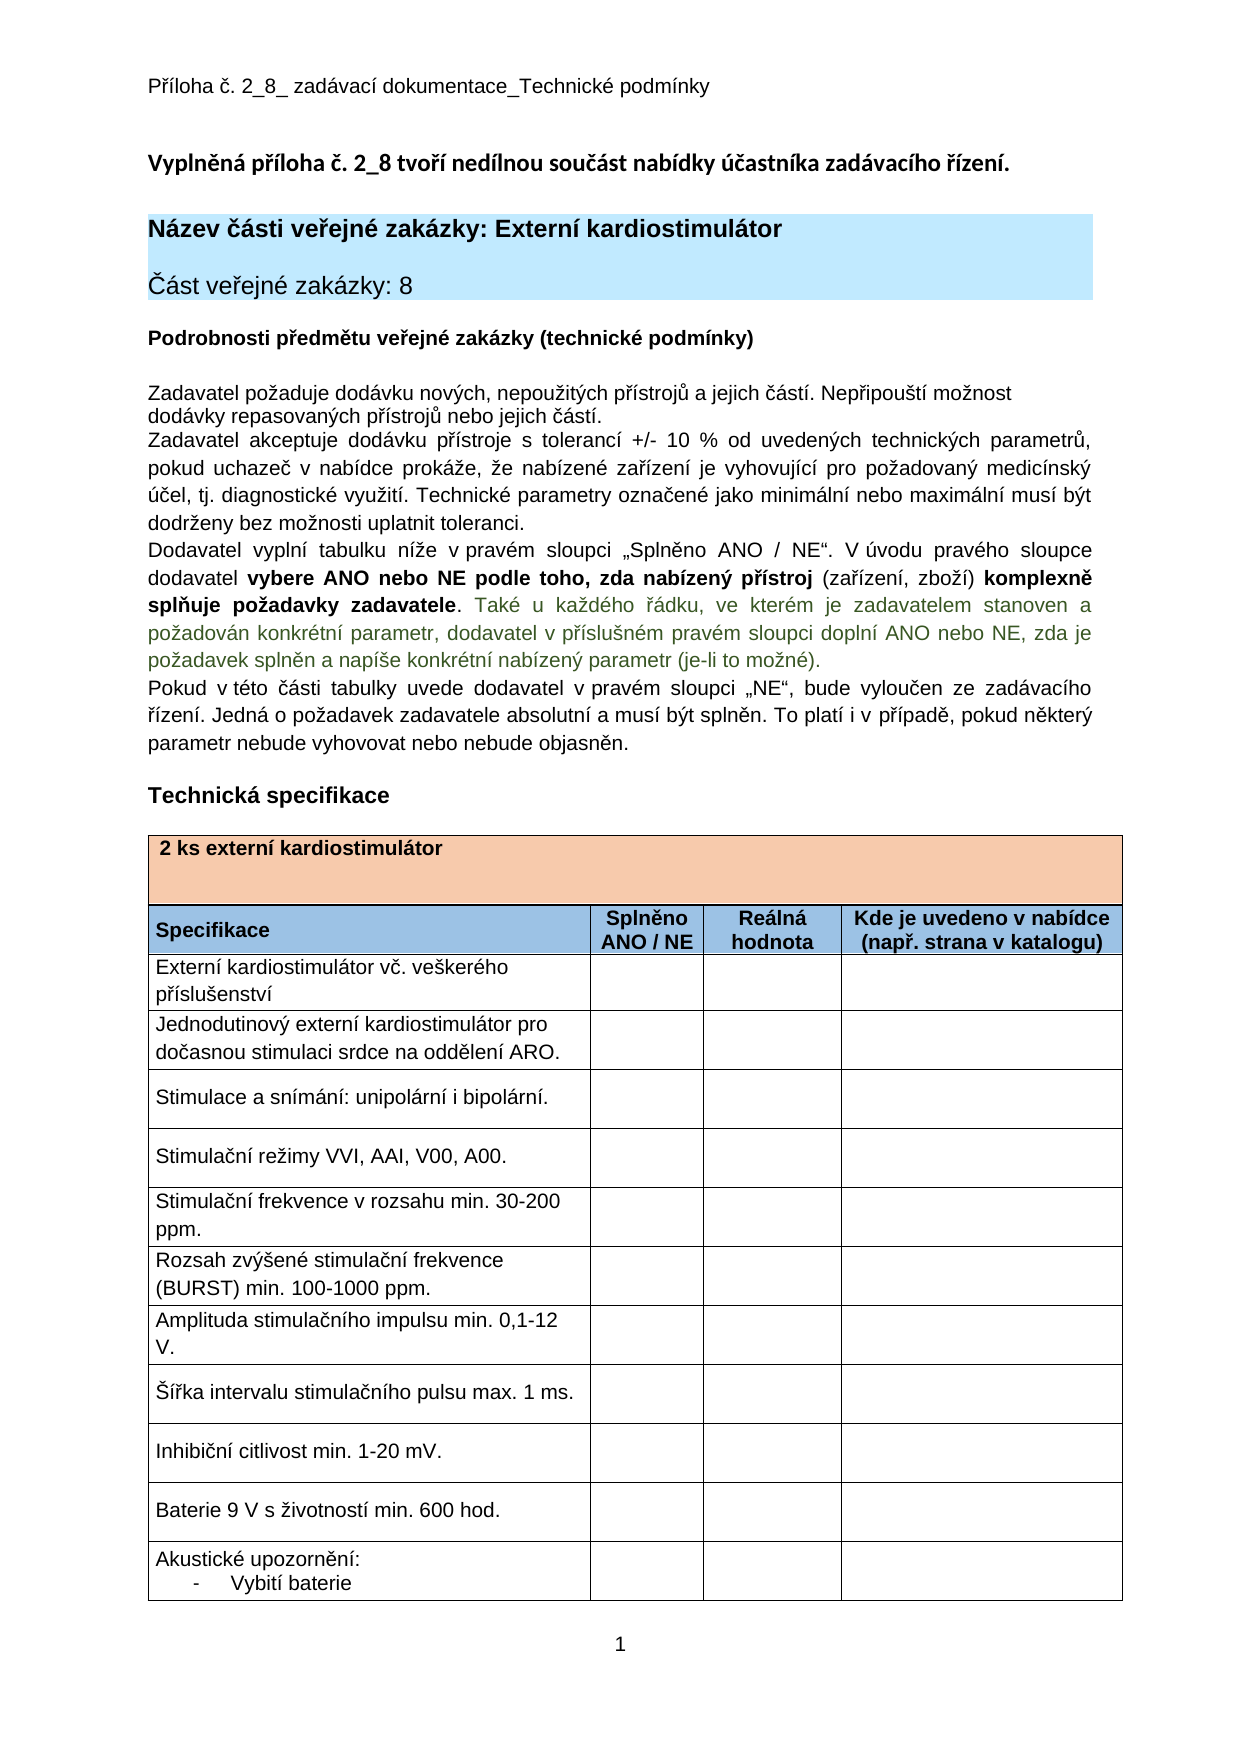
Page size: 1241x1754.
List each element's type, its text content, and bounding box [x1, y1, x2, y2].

table_cell Baterie 9 V s životností min. 600 hod. [149, 1483, 590, 1541]
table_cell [149, 1542, 590, 1600]
table_cell [591, 1011, 703, 1069]
text Pokud v této části tabulky uvede dodavatel v pravém sloupci „NE“, bude vyloučen ze zadávacího řízení. Jedná o požadavek zadavatele absolutní a musí být splněn. To platí i v případě, pokud některý parametr nebude vyhovovat nebo nebude objasněn. [148, 676, 1093, 755]
table_cell [591, 1188, 703, 1246]
table_cell [704, 1129, 841, 1187]
table_cell [704, 1011, 841, 1069]
table_cell [704, 1424, 841, 1482]
table_cell [591, 1247, 703, 1305]
table_cell [591, 955, 703, 1009]
table_cell Rozsah zvýšené stimulační frekvence (BURST) min. 100-1000 ppm. [149, 1247, 590, 1305]
table_cell [704, 1365, 841, 1423]
table_cell [842, 1129, 1122, 1187]
table_cell [591, 1306, 703, 1364]
text Dodavatel vyplní tabulku níže v pravém sloupci „Splněno ANO / NE“. V úvodu pravého sloupce dodavatel vybere ANO nebo NE podle toho, zda nabízený přístroj (zařízení, zboží) komplexně splňuje požadavky zadavatele. Také u každého řádku, ve kterém je zadavatelem stanoven a požadován konkrétní parametr, dodavatel v příslušném pravém sloupci doplní ANO nebo NE, zda je požadavek splněn a napíše konkrétní nabízený parametr (je-li to možné). [148, 538, 1093, 672]
text Vyplněná příloha č. 2_8 tvoří nedílnou součást nabídky účastníka zadávacího řízení. [148, 148, 1093, 178]
table_cell [842, 1424, 1122, 1482]
table_cell Amplituda stimulačního impulsu min. 0,1-12 V. [149, 1306, 590, 1364]
table_cell [591, 1070, 703, 1128]
table_header 2 ks externí kardiostimulátor [149, 836, 1122, 903]
table_cell [842, 1188, 1122, 1246]
table_cell [842, 1542, 1122, 1600]
table_cell [704, 1542, 841, 1600]
text Zadavatel požaduje dodávku nových, nepoužitých přístrojů a jejich částí. Nepřipouští možnost dodávky repasovaných přístrojů nebo jejich částí. [148, 380, 1093, 428]
table_cell [842, 1011, 1122, 1069]
table_cell [842, 1070, 1122, 1128]
table_cell [704, 955, 841, 1009]
table_cell [704, 1188, 841, 1246]
table_cell [842, 1483, 1122, 1541]
text Název části veřejné zakázky: Externí kardiostimulátor [148, 214, 1093, 242]
table_cell Šířka intervalu stimulačního pulsu max. 1 ms. [149, 1365, 590, 1423]
table_cell [704, 1247, 841, 1305]
table_cell [591, 1129, 703, 1187]
text Zadavatel akceptuje dodávku přístroje s tolerancí +/- 10 % od uvedených technických parametrů, pokud uchazeč v nabídce prokáže, že nabízené zařízení je vyhovující pro požadovaný medicínský účel, tj. diagnostické využití. Technické parametry označené jako minimální nebo maximální musí být dodrženy bez možnosti uplatnit toleranci. [148, 428, 1093, 535]
table_header Splněno ANO / NE [591, 906, 703, 953]
table_cell Stimulační frekvence v rozsahu min. 30-200 ppm. [149, 1188, 590, 1246]
table_cell Stimulační režimy VVI, AAI, V00, A00. [149, 1129, 590, 1187]
table_cell [704, 1483, 841, 1541]
table_cell [591, 1424, 703, 1482]
table_cell [704, 1306, 841, 1364]
table_cell Externí kardiostimulátor vč. veškerého příslušenství [149, 955, 590, 1009]
table_cell [591, 1483, 703, 1541]
text Část veřejné zakázky: 8 [148, 271, 1093, 300]
table_header Kde je uvedeno v nabídce (např. strana v katalogu) [842, 906, 1122, 953]
table_header Specifikace [149, 906, 590, 953]
text Technická specifikace [148, 782, 1093, 809]
text Podrobnosti předmětu veřejné zakázky (technické podmínky) [148, 325, 1093, 349]
table_cell [842, 1247, 1122, 1305]
table_cell [842, 1306, 1122, 1364]
table_cell [591, 1365, 703, 1423]
table_cell [842, 955, 1122, 1009]
table_cell [704, 1070, 841, 1128]
table_cell [842, 1365, 1122, 1423]
table_header Reálná hodnota [704, 906, 841, 953]
table_cell [591, 1542, 703, 1600]
table_cell Stimulace a snímání: unipolární i bipolární. [149, 1070, 590, 1128]
table_cell Jednodutinový externí kardiostimulátor pro dočasnou stimulaci srdce na oddělení ARO. [149, 1011, 590, 1069]
table_cell Inhibiční citlivost min. 1-20 mV. [149, 1424, 590, 1482]
